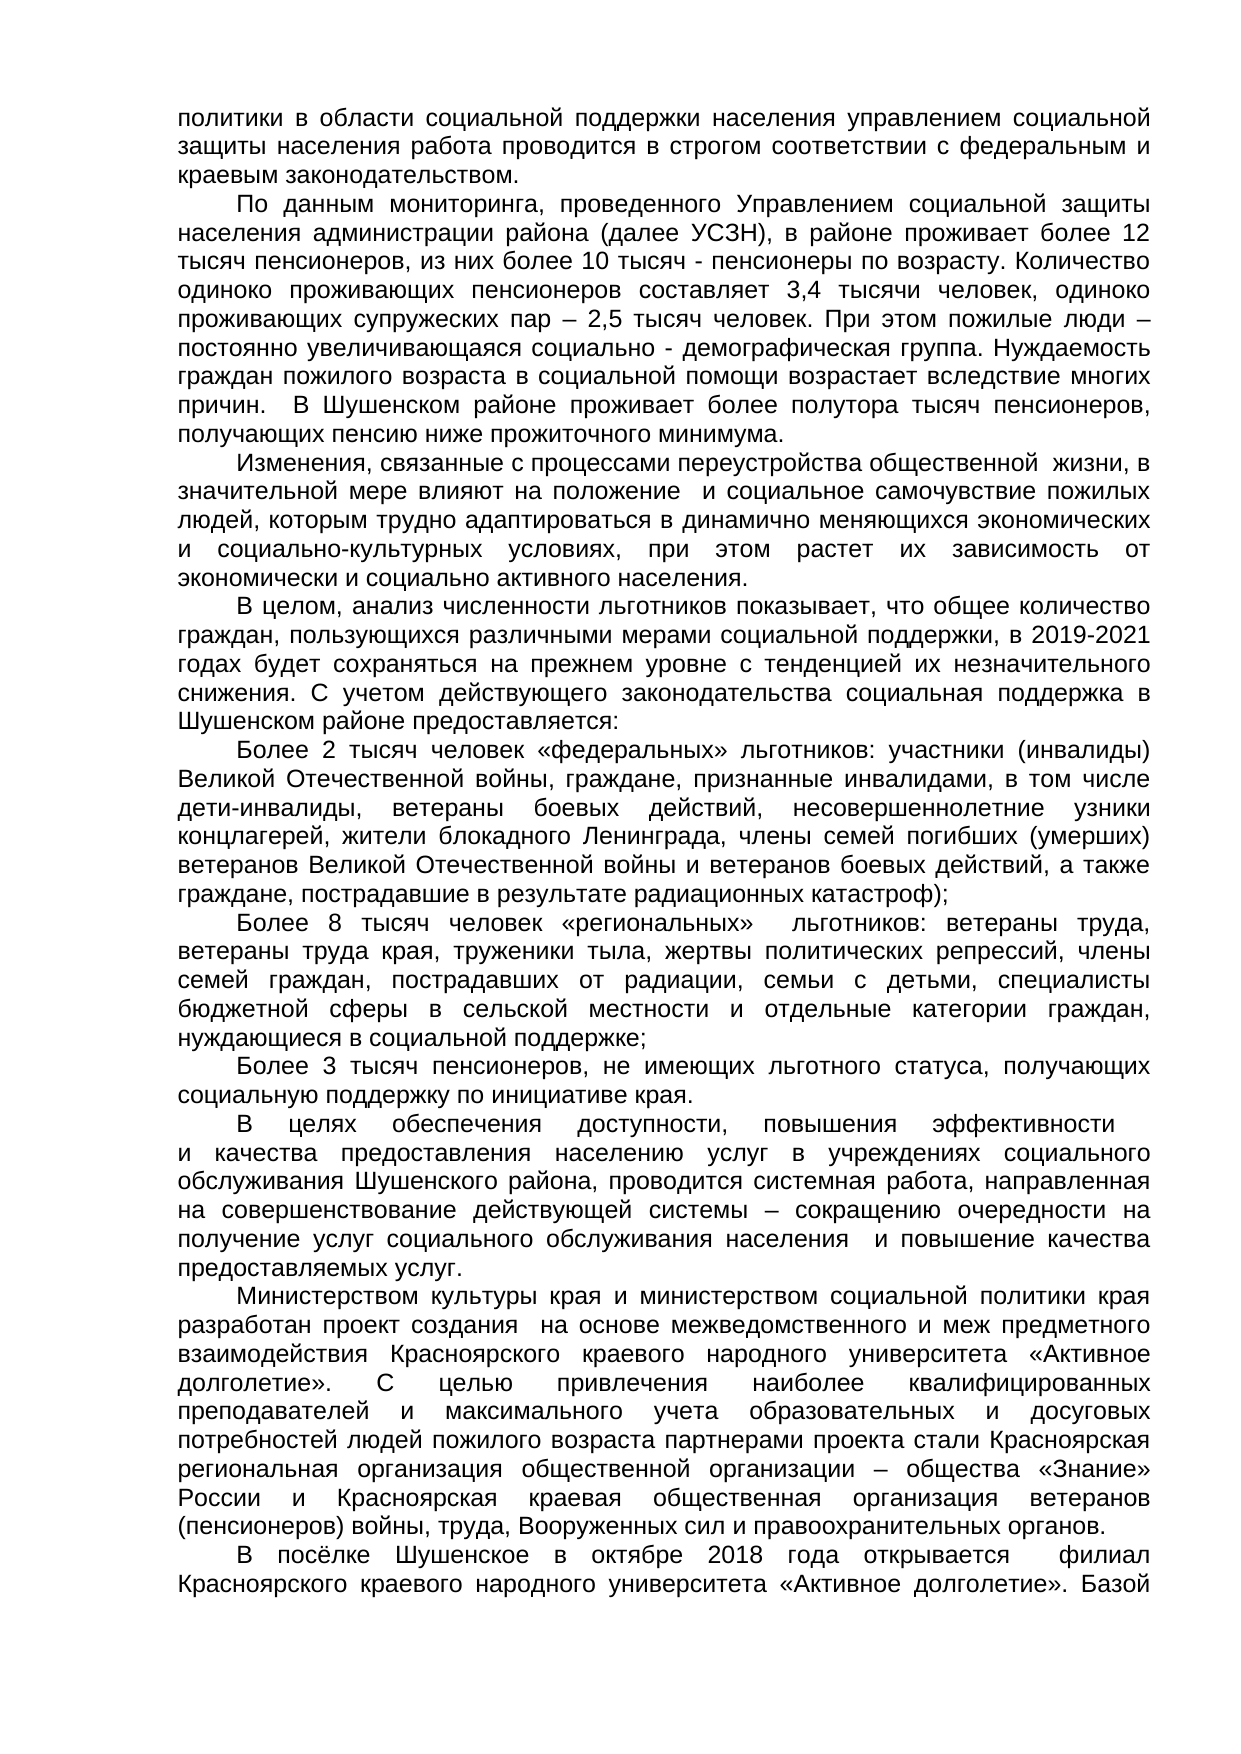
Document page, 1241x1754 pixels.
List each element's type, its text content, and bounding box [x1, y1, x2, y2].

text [177, 102, 1152, 189]
text По данным мониторинга, проведенного Управлением социальной защиты населения администрации района (далее УСЗН), в районе проживает более 12 тысяч пенсионеров, из них более 10 тысяч - пенсионеры по возрасту. Количество одиноко проживающих пенсионеров составляет 3,4 тысячи человек, одиноко проживающих супружеских пар – 2,5 тысяч человек. При этом пожилые люди – постоянно увеличивающаяся социально - демографическая группа. Нуждаемость граждан пожилого возраста в социальной помощи возрастает вследствие многих причин. В Шушенском районе проживает более полутора тысяч пенсионеров, получающих пенсию ниже прожиточного минимума. [177, 189, 1152, 447]
text В целях обеспечения доступности, повышения эффективности и качества предоставления населению услуг в учреждениях социального обслуживания Шушенского района, проводится системная работа, направленная на совершенствование действующей системы – сокращению очередности на получение услуг социального обслуживания населения и повышение качества предоставляемых услуг. [177, 1109, 1152, 1281]
text В целом, анализ численности льготников показывает, что общее количество граждан, пользующихся различными мерами социальной поддержки, в 2019-2021 годах будет сохраняться на прежнем уровне с тенденцией их незначительного снижения. С учетом действующего законодательства социальная поддержка в Шушенском районе предоставляется: [177, 591, 1152, 735]
text Министерством культуры края и министерством социальной политики края разработан проект создания на основе межведомственного и меж предметного взаимодействия Красноярского краевого народного университета «Активное долголетие». C целью привлечения наиболее квалифицированных преподавателей и максимального учета образовательных и досуговых потребностей людей пожилого возраста партнерами проекта стали Красноярская региональная организация общественной организации – общества «Знание» России и Красноярская краевая общественная организация ветеранов (пенсионеров) войны, труда, Вооруженных сил и правоохранительных органов. [177, 1281, 1152, 1540]
text Более 3 тысяч пенсионеров, не имеющих льготного статуса, получающих социальную поддержку по инициативе края. [177, 1051, 1152, 1109]
text Более 8 тысяч человек «региональных» льготников: ветераны труда, ветераны труда края, труженики тыла, жертвы политических репрессий, члены семей граждан, пострадавших от радиации, семьи с детьми, специалисты бюджетной сферы в сельской местности и отдельные категории граждан, нуждающиеся в социальной поддержке; [177, 907, 1152, 1051]
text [177, 1540, 1152, 1597]
text Изменения, связанные с процессами переустройства общественной жизни, в значительной мере влияют на положение и социальное самочувствие пожилых людей, которым трудно адаптироваться в динамично меняющихся экономических и социально-культурных условиях, при этом растет их зависимость от экономически и социально активного населения. [177, 447, 1152, 591]
text Более 2 тысяч человек «федеральных» льготников: участники (инвалиды) Великой Отечественной войны, граждане, признанные инвалидами, в том числе дети-инвалиды, ветераны боевых действий, несовершеннолетние узники концлагерей, жители блокадного Ленинграда, члены семей погибших (умерших) ветеранов Великой Отечественной войны и ветеранов боевых действий, а также граждане, пострадавшие в результате радиационных катастроф); [177, 735, 1152, 907]
